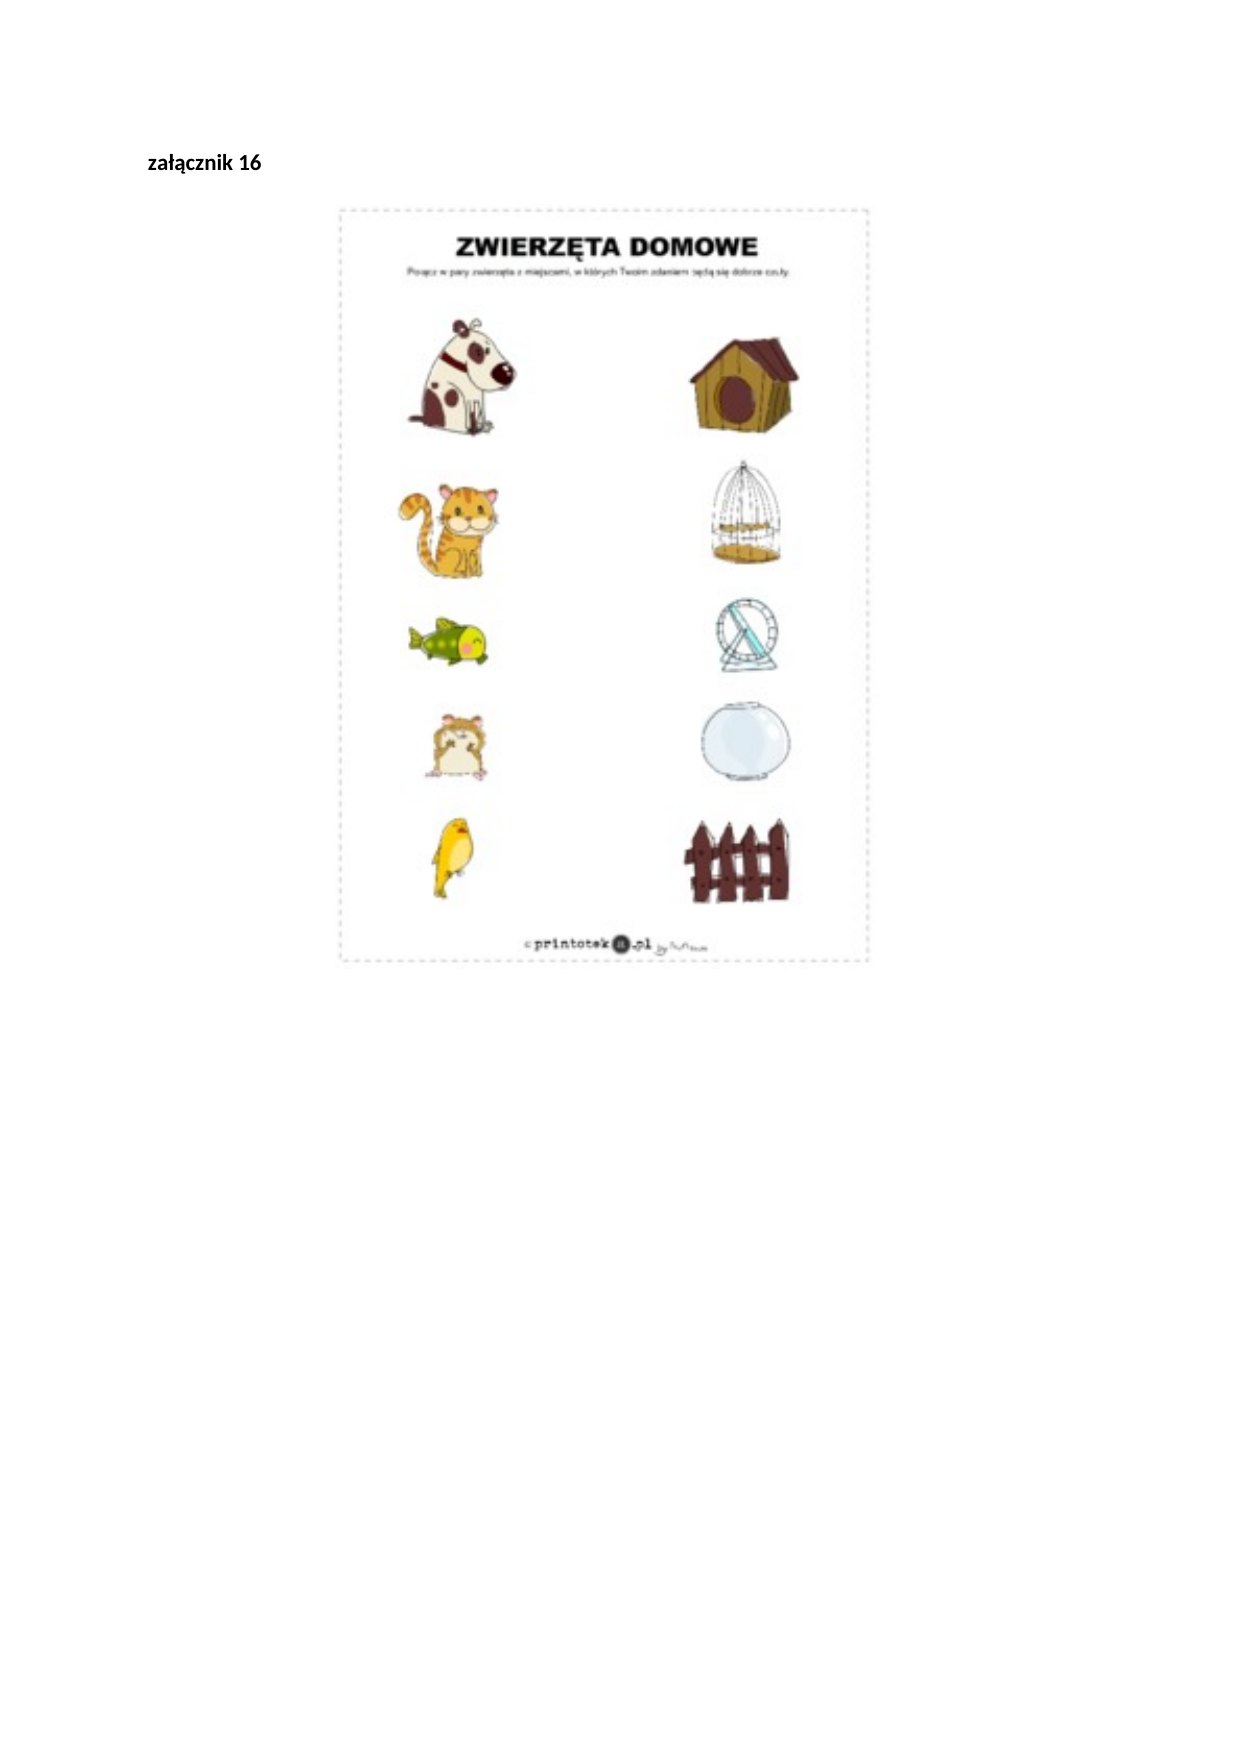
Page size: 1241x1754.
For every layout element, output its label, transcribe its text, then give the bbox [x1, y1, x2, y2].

text załącznik 16 [148, 148, 1093, 176]
picture [334, 204, 877, 969]
